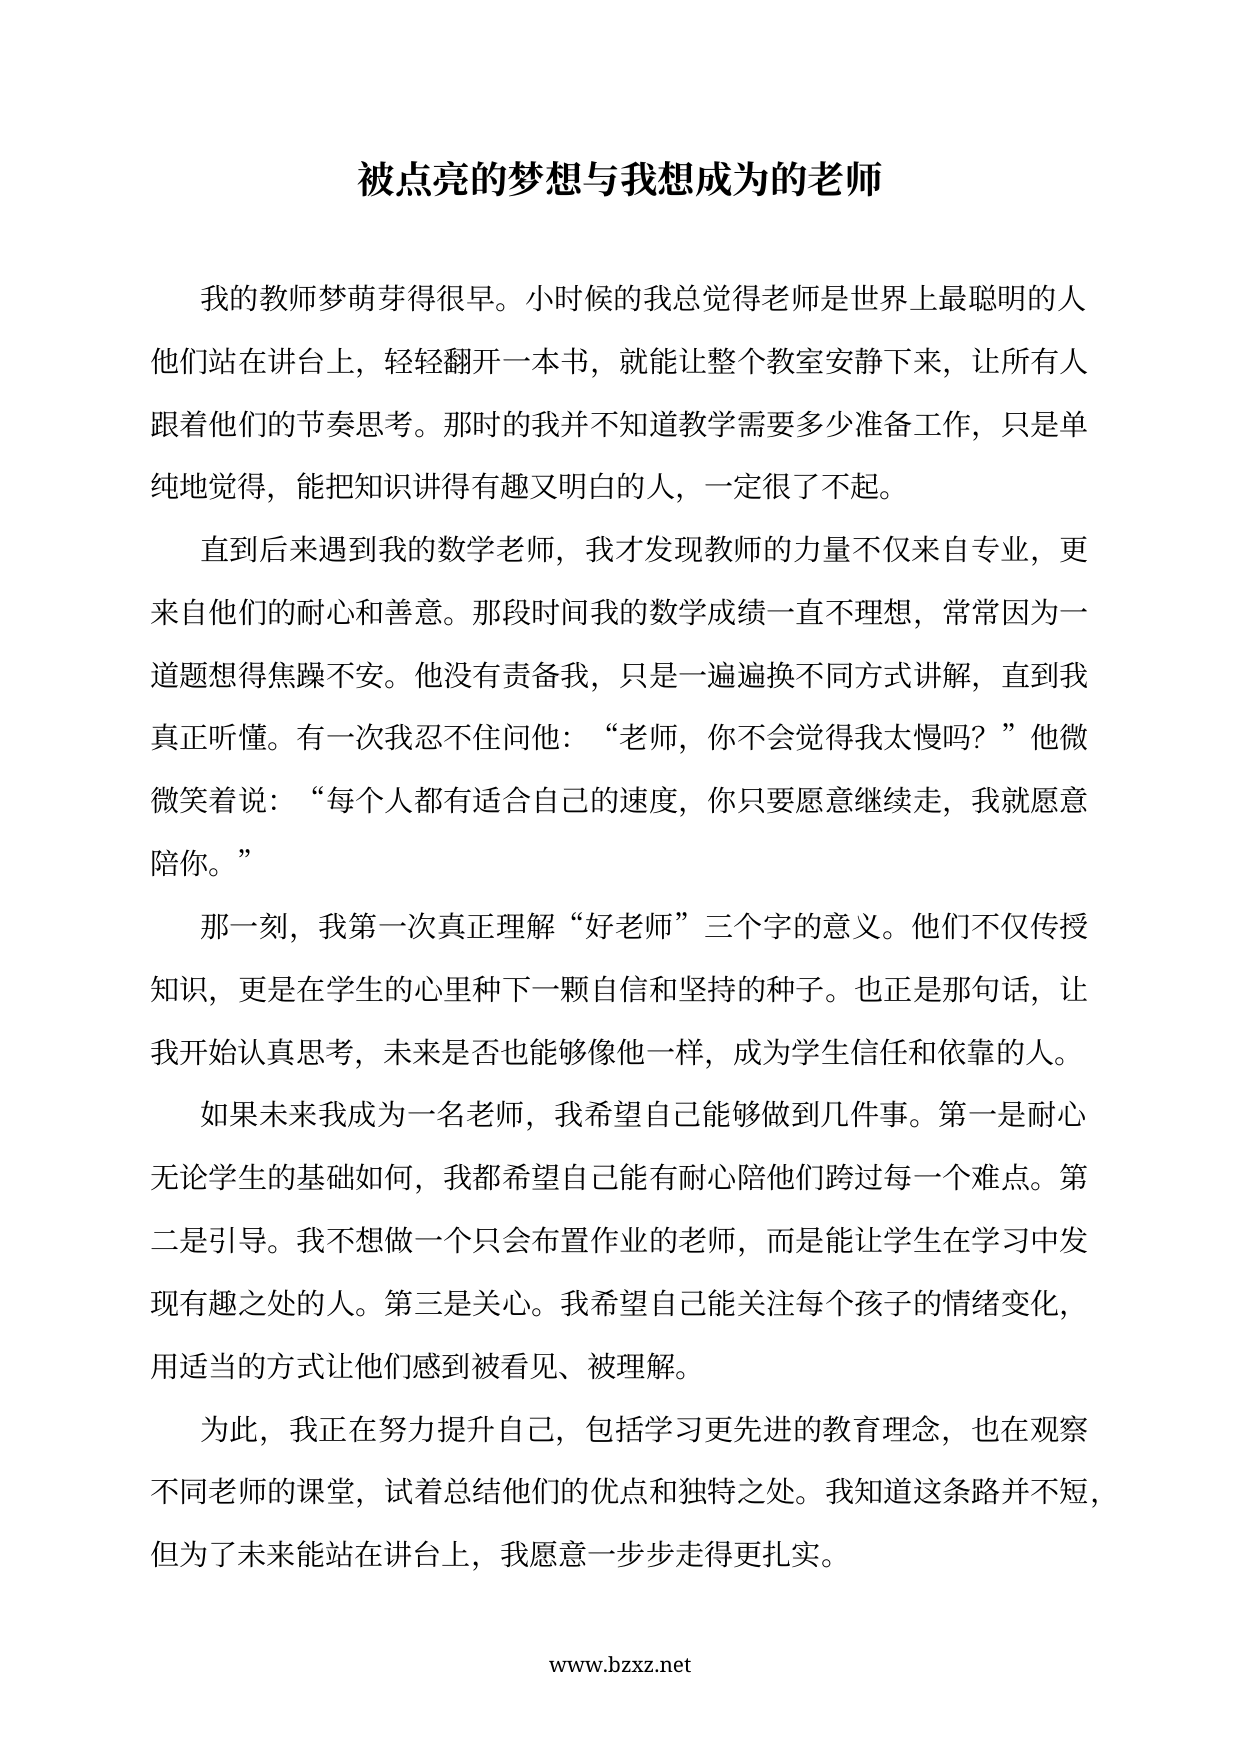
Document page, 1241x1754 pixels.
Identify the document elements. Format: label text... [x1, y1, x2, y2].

text 如果未来我成为一名老师，我希望自己能够做到几件事。第一是耐心。无论学生的基础如何，我都希望自己能有耐心陪他们跨过每一个难点。第二是引导。我不想做一个只会布置作业的老师，而是能让学生在学习中发现有趣之处的人。第三是关心。我希望自己能关注每个孩子的情绪变化，用适当的方式让他们感到被看见、被理解。 [150, 1092, 1090, 1385]
text 我的教师梦萌芽得很早。小时候的我总觉得老师是世界上最聪明的人，他们站在讲台上，轻轻翻开一本书，就能让整个教室安静下来，让所有人跟着他们的节奏思考。那时的我并不知道教学需要多少准备工作，只是单纯地觉得，能把知识讲得有趣又明白的人，一定很了不起。 [150, 276, 1090, 506]
text 那一刻，我第一次真正理解“好老师”三个字的意义。他们不仅传授知识，更是在学生的心里种下一颗自信和坚持的种子。也正是那句话，让我开始认真思考，未来是否也能够像他一样，成为学生信任和依靠的人。 [150, 904, 1090, 1071]
subtitle 被点亮的梦想与我想成为的老师 [150, 150, 1090, 204]
text 为此，我正在努力提升自己，包括学习更先进的教育理念，也在观察不同老师的课堂，试着总结他们的优点和独特之处。我知道这条路并不短，但为了未来能站在讲台上，我愿意一步步走得更扎实。 [150, 1406, 1090, 1574]
text 直到后来遇到我的数学老师，我才发现教师的力量不仅来自专业，更来自他们的耐心和善意。那段时间我的数学成绩一直不理想，常常因为一道题想得焦躁不安。他没有责备我，只是一遍遍换不同方式讲解，直到我真正听懂。有一次我忍不住问他：“老师，你不会觉得我太慢吗？”他微微笑着说：“每个人都有适合自己的速度，你只要愿意继续走，我就愿意陪你。” [150, 527, 1090, 883]
